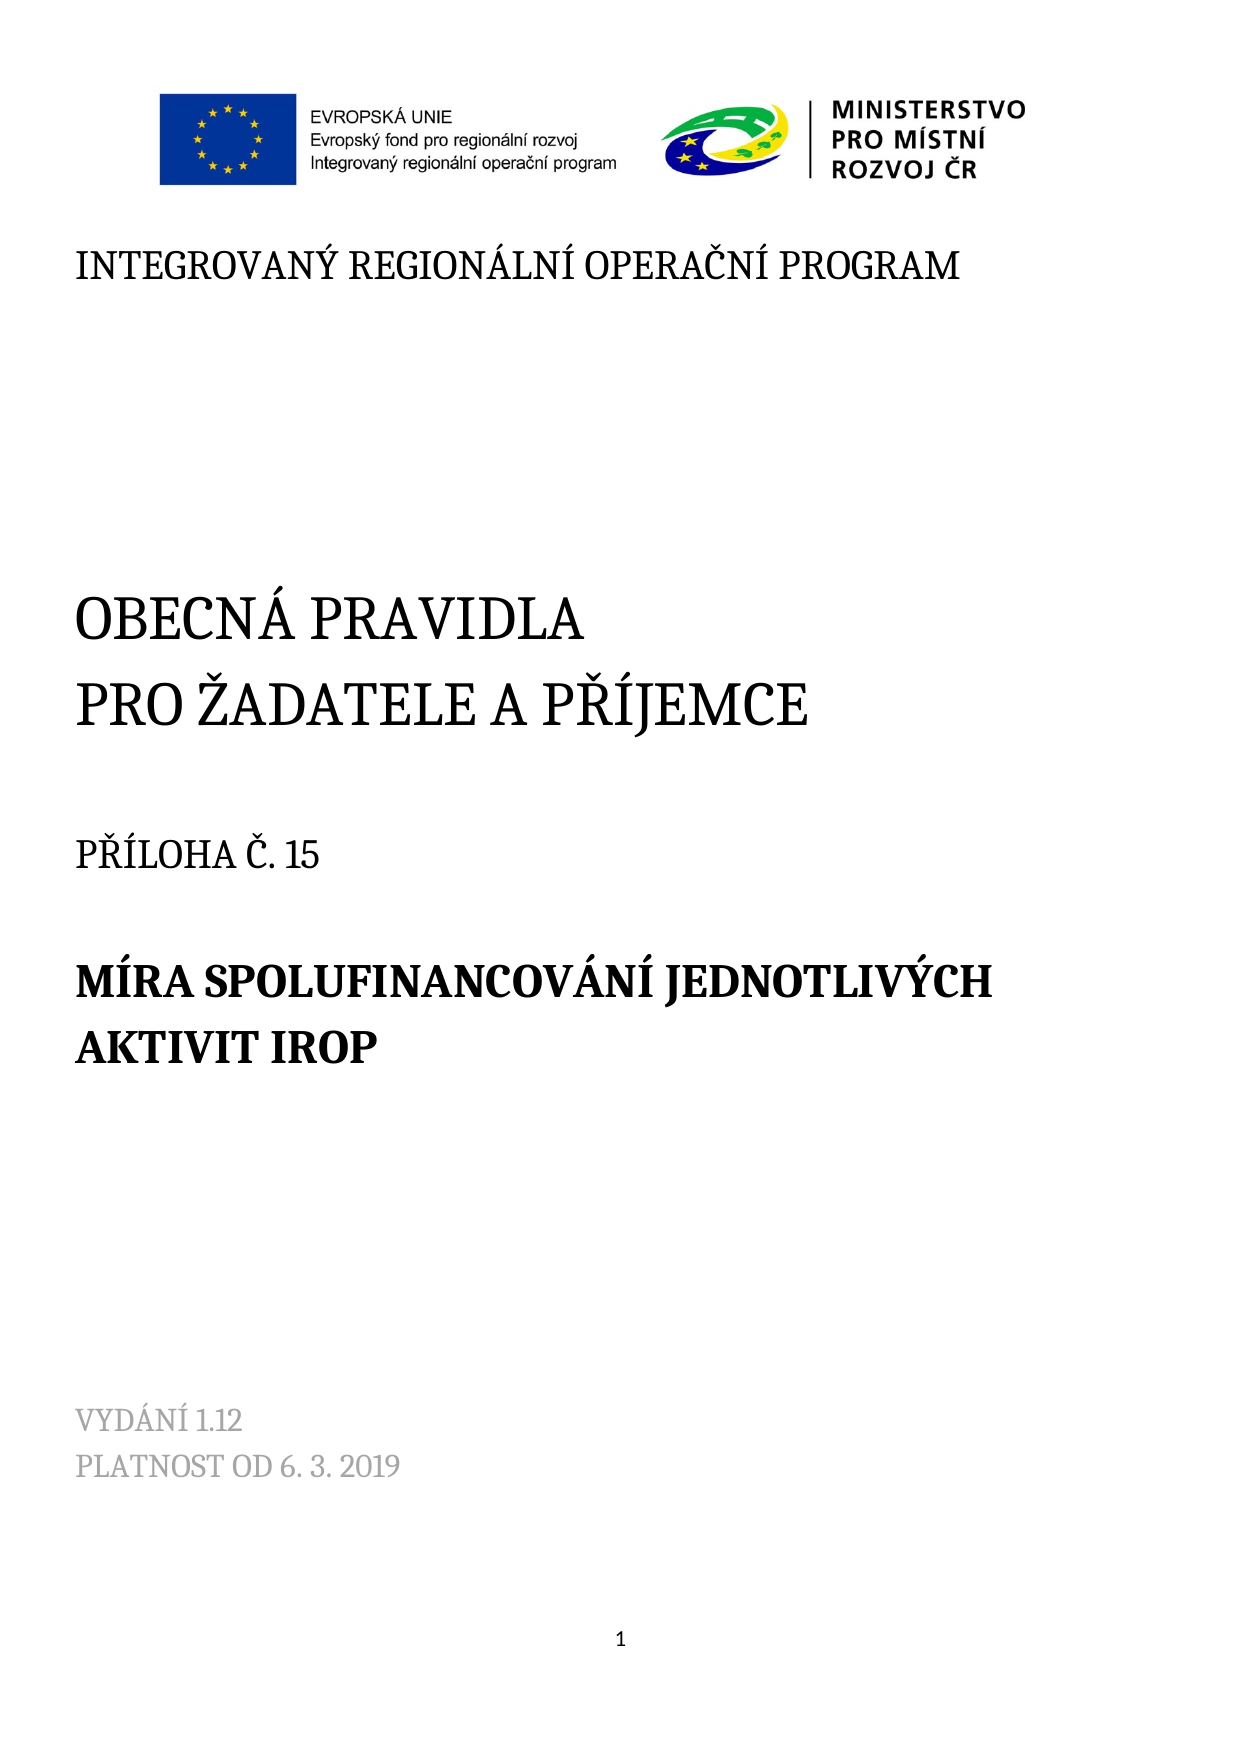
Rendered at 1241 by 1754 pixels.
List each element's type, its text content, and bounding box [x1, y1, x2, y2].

text INTEGROVANÝ REGIONÁLNÍ OPERAČNÍ PROGRAM [75, 242, 1165, 290]
text Obecná PRAVIDLA [75, 583, 1165, 655]
text PLATNOST OD 6. 3. 2019 [75, 1448, 1165, 1486]
text MÍRA SPOLUFINANCOVÁNÍ JEDNOTLIVÝCH AKTIVIT IROP [75, 955, 1165, 1076]
picture [129, 62, 1055, 215]
text PŘÍLOHA Č. 15 [75, 831, 1165, 879]
text PRO ŽADATELE A PŘÍJEMCE [75, 669, 1165, 741]
text VYDÁNÍ 1.12 [75, 1402, 1165, 1440]
